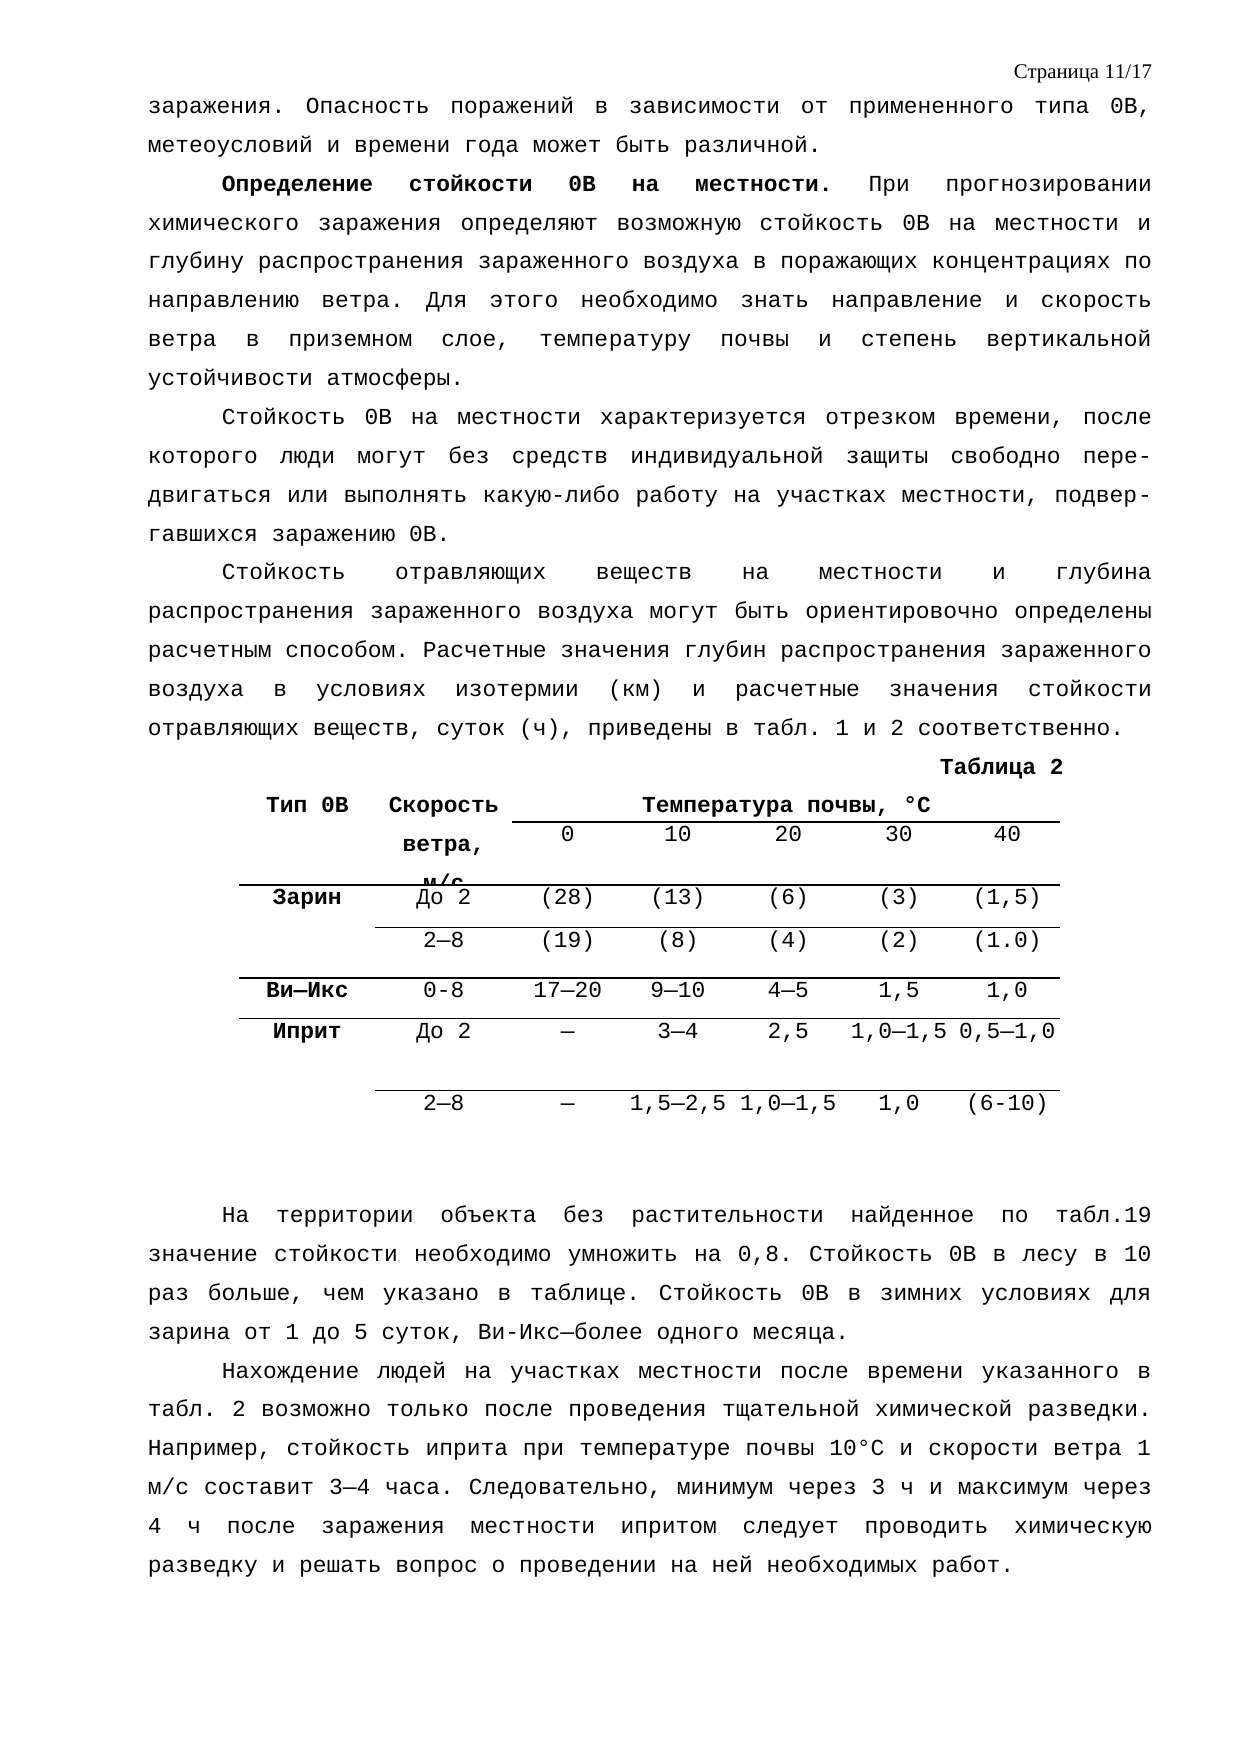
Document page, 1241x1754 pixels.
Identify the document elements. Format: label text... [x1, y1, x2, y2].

table_cell 2—8 [375, 928, 512, 977]
table_cell До 2 [375, 886, 512, 927]
table_cell (1.0) [954, 928, 1060, 977]
text Нахождение людей на участках местности после времени указанного в табл. 2 возможно только после проведения тщательной химической разведки. Например, стойкость иприта при температуре почвы 10°С и скорости ветра 1 м/с составит 3—4 часа. Следовательно, минимум через 3 ч и максимум через 4 ч после заражения местности ипритом следует проводить химическую разведку и решать вопрос о проведении на ней необходимых работ. [148, 1359, 1152, 1579]
table_cell (2) [843, 928, 954, 977]
table_cell 9—10 [623, 979, 733, 1018]
table_cell (13) [623, 886, 733, 927]
table_cell 2—8 [375, 1091, 512, 1165]
table_cell 0 [512, 823, 622, 884]
table_cell 10 [623, 823, 733, 884]
text Стойкость 0В на местности характеризуется отрезком времени, после которого люди могут без средств индивидуальной защиты свободно передвигаться или выполнять какую-либо работу на участках местности, подвергавшихся заражению 0В. [148, 405, 1152, 548]
table_cell 1,0—1,5 [843, 1019, 954, 1089]
table_header Температура почвы, °С [512, 794, 1060, 821]
table_cell (3) [843, 886, 954, 927]
table_cell 30 [843, 823, 954, 884]
table_cell 0,5—1,0 [954, 1019, 1060, 1089]
table_cell (28) [512, 886, 622, 927]
text Стойкость отравляющих веществ на местности и глубина распространения зараженного воздуха могут быть ориентировочно определены расчетным способом. Расчетные значения глубин распространения зараженного воздуха в условиях изотермии (км) и расчетные значения стойкости отравляющих веществ, суток (ч), приведены в табл. 1 и 2 соответственно. [148, 561, 1152, 742]
text На территории объекта без растительности найденное по табл.19 значение стойкости необходимо умножить на 0,8. Стойкость 0В в лесу в 10 раз больше, чем указано в таблице. Стойкость 0В в зимних условиях для зарина от 1 до 5 суток, Ви-Икс—более одного месяца. [148, 1203, 1152, 1346]
table_cell Зарин [239, 886, 375, 977]
table_cell До 2 [375, 1019, 512, 1089]
table_cell 1,0—1,5 [733, 1091, 843, 1165]
table_cell 1,0 [843, 1091, 954, 1165]
table_cell (6) [733, 886, 843, 927]
table_cell (6-10) [954, 1091, 1060, 1165]
table_header Тип 0В [239, 794, 375, 884]
table_cell Иприт [239, 1019, 375, 1165]
table_cell (19) [512, 928, 622, 977]
table_cell 17—20 [512, 979, 622, 1018]
table_cell 0-8 [375, 979, 512, 1018]
table_header Скорость ветра, м/с [375, 794, 512, 884]
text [148, 94, 1152, 159]
text Таблица 2 [148, 755, 1063, 781]
table_cell 20 [733, 823, 843, 884]
table_cell 4—5 [733, 979, 843, 1018]
table_cell 1,5—2,5 [623, 1091, 733, 1165]
table_cell (8) [623, 928, 733, 977]
table_cell 1,5 [843, 979, 954, 1018]
table_cell (4) [733, 928, 843, 977]
text Определение стойкости 0В на местности. При прогнозировании химического заражения определяют возможную стойкость 0В на местности и глубину распространения зараженного воздуха в поражающих концентрациях по направлению ветра. Для этого необходимо знать направление и скорость ветра в приземном слое, температуру почвы и степень вертикальной устойчивости атмосферы. [148, 172, 1152, 392]
table_cell 1,0 [954, 979, 1060, 1018]
table_cell — [512, 1019, 622, 1089]
table_cell 40 [954, 823, 1060, 884]
table_cell 3—4 [623, 1019, 733, 1089]
table_cell Ви—Икс [239, 979, 375, 1018]
table_cell (1,5) [954, 886, 1060, 927]
table_cell 2,5 [733, 1019, 843, 1089]
table_cell — [512, 1091, 622, 1165]
